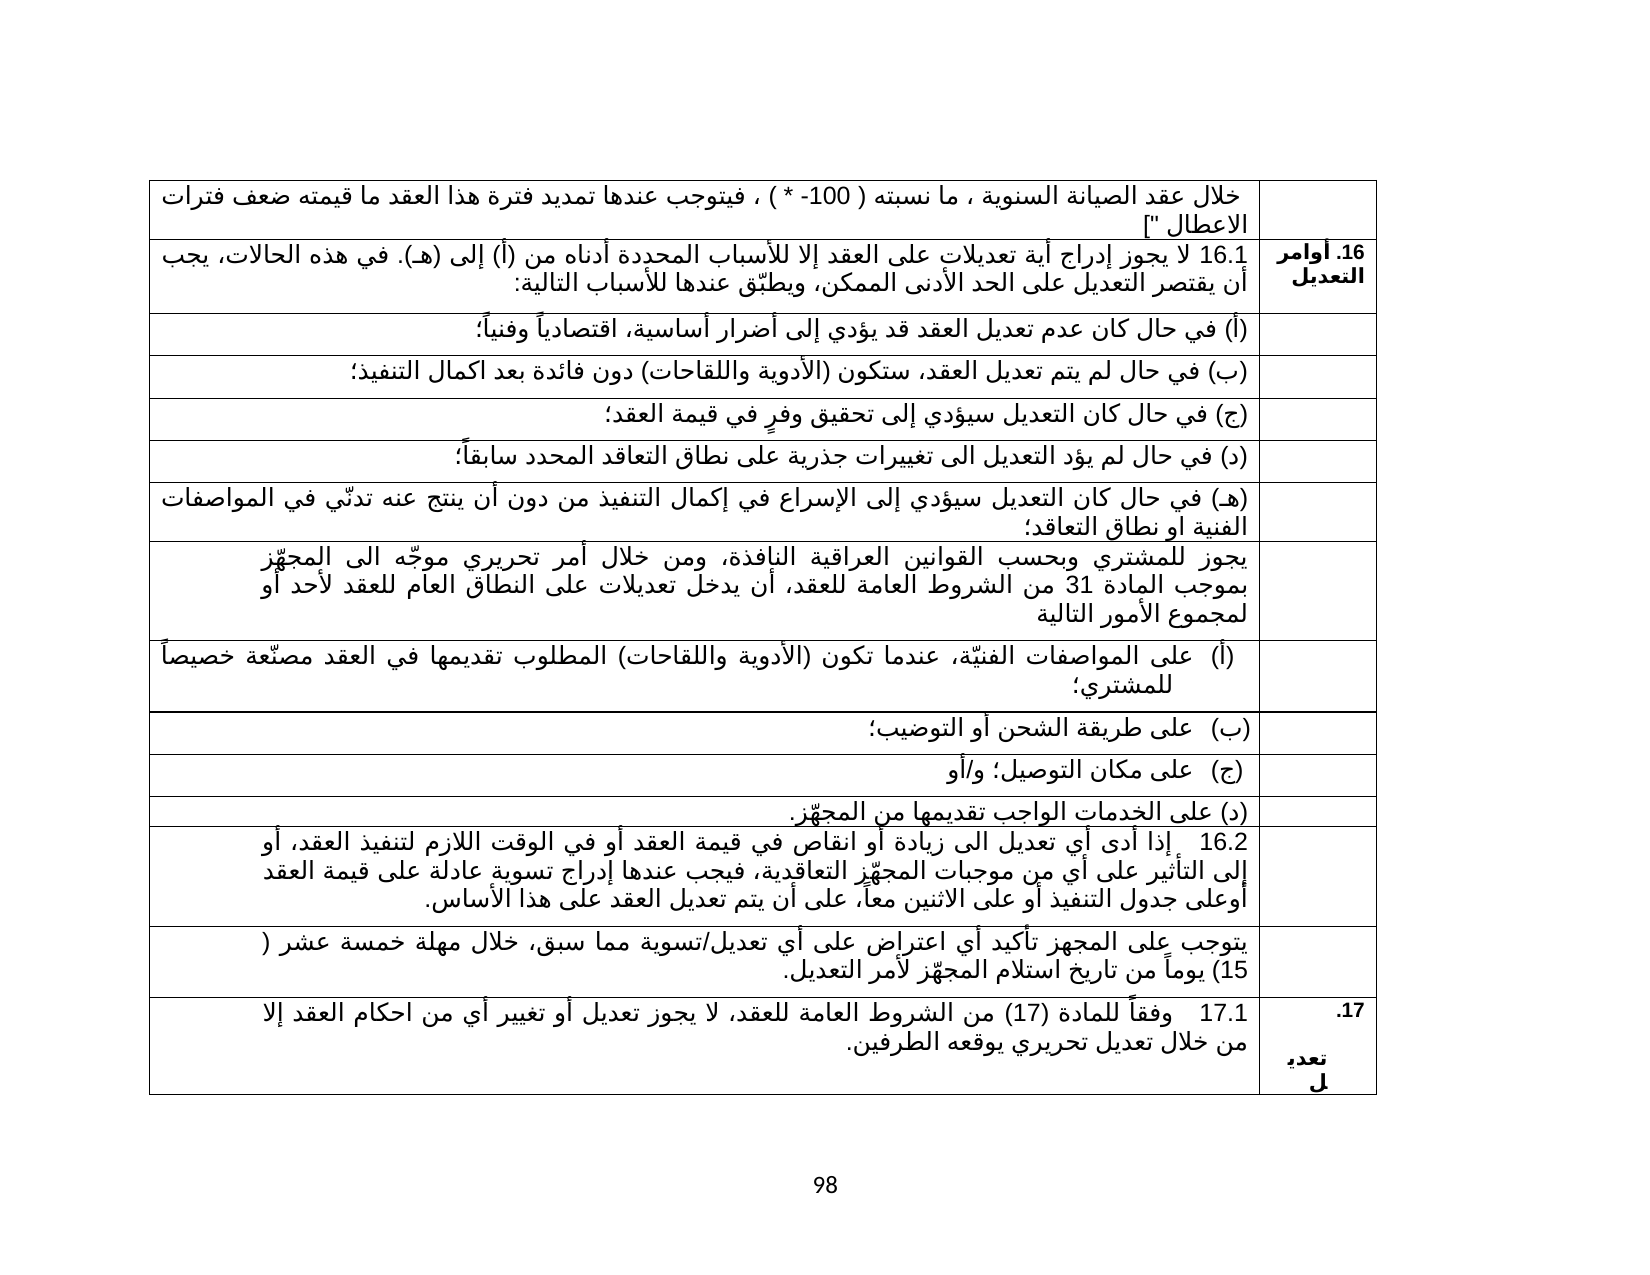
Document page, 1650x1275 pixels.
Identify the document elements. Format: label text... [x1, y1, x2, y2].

table_cell 16. أوامر التعديل [1260, 240, 1376, 313]
table_cell (د) على الخدمات الواجب تقديمها من المجهّز. [150, 797, 1259, 826]
table_cell [1260, 399, 1376, 440]
table_cell [1260, 797, 1376, 826]
table_cell على مكان التوصيل؛ و/أو [150, 755, 1259, 796]
table_cell [1260, 181, 1376, 238]
table_cell [1260, 483, 1376, 541]
table_cell على طريقة الشحن أو التوضيب؛ [150, 713, 1259, 754]
table_cell [1260, 927, 1376, 997]
table_cell [1260, 641, 1376, 711]
table_cell يتوجب على المجهز تأكيد أي اعتراض على أي تعديل/تسوية مما سبق، خلال مهلة خمسة عشر (15) يوماً من تاريخ استلام المجهّز لأمر التعديل. [150, 927, 1259, 997]
table_cell [1260, 441, 1376, 482]
table_cell (أ) في حال كان عدم تعديل العقد قد يؤدي إلى أضرار أساسية، اقتصادياً وفنياً؛ [150, 314, 1259, 355]
table_cell (ب) في حال لم يتم تعديل العقد، ستكون (الأدوية واللقاحات) دون فائدة بعد اكمال التنفيذ؛ [150, 356, 1259, 397]
table_cell [1260, 356, 1376, 397]
table_cell (هـ) في حال كان التعديل سيؤدي إلى الإسراع في إكمال التنفيذ من دون أن ينتج عنه تدنّي في المواصفات الفنية او نطاق التعاقد؛ [150, 483, 1259, 541]
table_cell [1260, 542, 1376, 640]
table_cell على المواصفات الفنيّة، عندما تكون (الأدوية واللقاحات) المطلوب تقديمها في العقد مصنّعة خصيصاً للمشتري؛ [150, 641, 1259, 711]
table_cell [150, 998, 1259, 1093]
table_cell 16.1 لا يجوز إدراج أية تعديلات على العقد إلا للأسباب المحددة أدناه من (أ) إلى (هـ). في هذه الحالات، يجب أن يقتصر التعديل على الحد الأدنى الممكن، ويطبّق عندها للأسباب التالية: [150, 240, 1259, 313]
table_cell (ج) في حال كان التعديل سيؤدي إلى تحقيق وفرٍ في قيمة العقد؛ [150, 399, 1259, 440]
table_cell 17. تعديل العقد [1260, 998, 1376, 1093]
table_cell [1260, 755, 1376, 796]
table_cell 16.2 إذا أدى أي تعديل الى زيادة أو انقاص في قيمة العقد أو في الوقت اللازم لتنفيذ العقد، أو إلى التأثير على أي من موجبات المجهّز التعاقدية، فيجب عندها إدراج تسوية عادلة على قيمة العقد أوعلى جدول التنفيذ أو على الاثنين معاً، على أن يتم تعديل العقد على هذا الأساس. [150, 827, 1259, 926]
table_cell (د) في حال لم يؤد التعديل الى تغييرات جذرية على نطاق التعاقد المحدد سابقاً؛ [150, 441, 1259, 482]
table_cell [1260, 827, 1376, 926]
table_cell يجوز للمشتري وبحسب القوانين العراقية النافذة، ومن خلال أمر تحريري موجّه الى المجهّز بموجب المادة 31 من الشروط العامة للعقد، أن يدخل تعديلات على النطاق العام للعقد لأحد أو لمجموع الأمور التالية [150, 542, 1259, 640]
table_cell [1260, 713, 1376, 754]
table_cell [150, 181, 1259, 238]
table_cell [1260, 314, 1376, 355]
